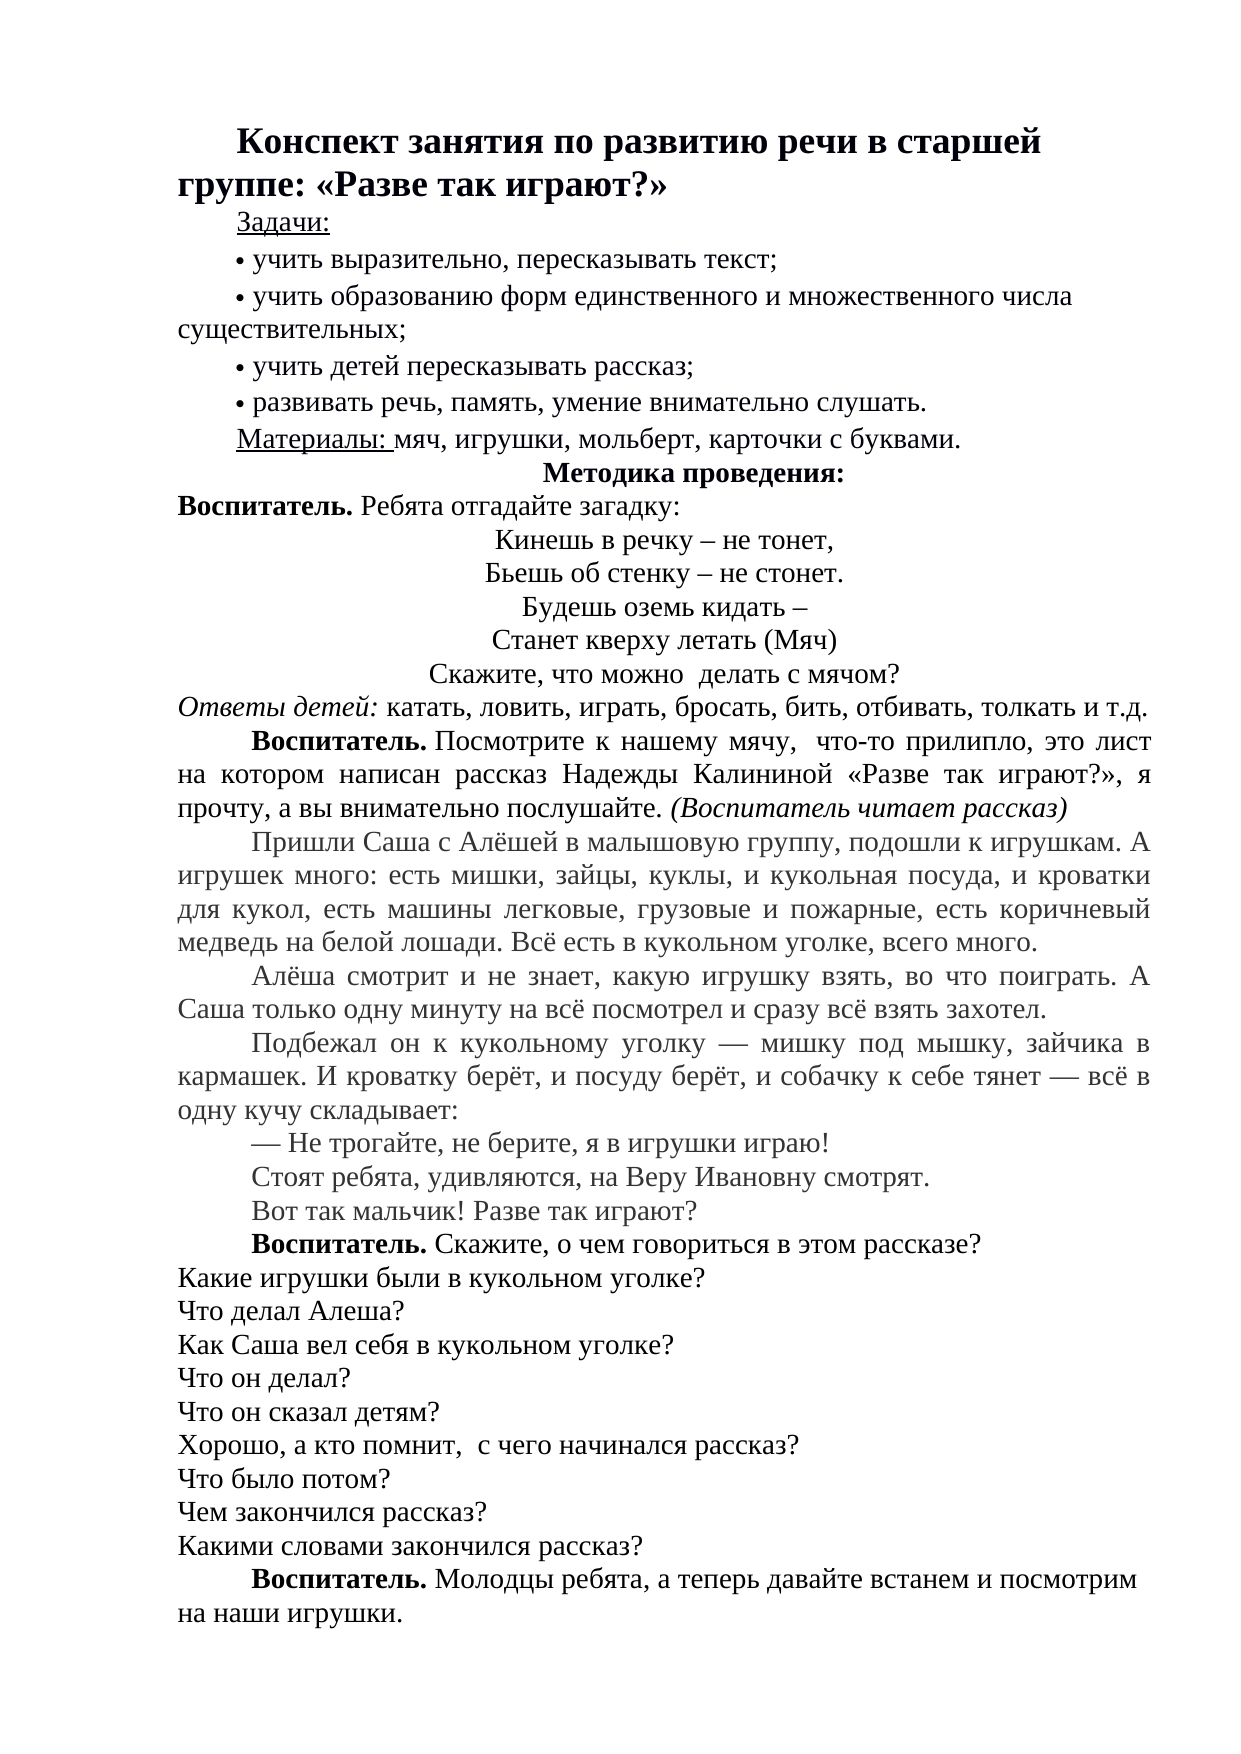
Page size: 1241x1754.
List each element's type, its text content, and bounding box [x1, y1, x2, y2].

text Подбежал он к кукольному уголку — мишку под мышку, зайчика в кармашек. И кроватку берёт, и посуду берёт, и собачку к себе тянет — всё в одну кучу складывает: [177, 1025, 1152, 1126]
text Чем закончился рассказ? [177, 1494, 1152, 1528]
text Станет кверху летать (Мяч) [177, 622, 1152, 656]
text Скажите, что можно делать с мячом? [177, 656, 1152, 689]
text Воспитатель. Ребята отгадайте загадку: [177, 488, 1152, 522]
text Задачи: [177, 204, 1152, 238]
list учить выразительно, пересказывать текст; [177, 241, 1152, 274]
text Стоят ребята, удивляются, на Веру Ивановну смотрят. [177, 1159, 1152, 1193]
text Кинешь в речку – не тонет, [177, 522, 1152, 555]
text Какими словами закончился рассказ? [177, 1528, 1152, 1562]
text Ответы детей: катать, ловить, играть, бросать, бить, отбивать, толкать и т.д. [177, 689, 1152, 723]
text Хорошо, а кто помнит, с чего начинался рассказ? [177, 1427, 1152, 1461]
text Алёша смотрит и не знает, какую игрушку взять, во что поиграть. А Саша только одну минуту на всё посмотрел и сразу всё взять захотел. [177, 958, 1152, 1025]
text Что он сказал детям? [177, 1394, 1152, 1427]
text Что он делал? [177, 1360, 1152, 1394]
text Что делал Алеша? [177, 1293, 1152, 1327]
text Вот так мальчик! Разве так играют? [177, 1193, 1152, 1226]
text Воспитатель. Скажите, о чем говориться в этом рассказе? [177, 1226, 1152, 1260]
text Материалы: мяч, игрушки, мольберт, карточки с буквами. [177, 421, 1152, 455]
text Пришли Саша с Алёшей в малышовую группу, подошли к игрушкам. А игрушек много: есть мишки, зайцы, куклы, и кукольная посуда, и кроватки для кукол, есть машины легковые, грузовые и пожарные, есть коричневый медведь на белой лошади. Всё есть в кукольном уголке, всего много. [177, 824, 1152, 958]
list учить образованию форм единственного и множественного числа существительных; [177, 278, 1152, 345]
list учить детей пересказывать рассказ; [177, 348, 1152, 381]
text Конспект занятия по развитию речи в старшей группе: «Разве так играют?» [177, 118, 1152, 204]
text Воспитатель. Молодцы ребята, а теперь давайте встанем и посмотрим на наши игрушки. [177, 1562, 1152, 1629]
text Будешь оземь кидать – [177, 589, 1152, 622]
text Бьешь об стенку – не стонет. [177, 555, 1152, 589]
text Воспитатель. Посмотрите к нашему мячу, что-то прилипло, это лист на котором написан рассказ Надежды Калининой «Разве так играют?», я прочту, а вы внимательно послушайте. (Воспитатель читает рассказ) [177, 723, 1152, 824]
text Что было потом? [177, 1461, 1152, 1494]
text Какие игрушки были в кукольном уголке? [177, 1260, 1152, 1293]
text — Не трогайте, не берите, я в игрушки играю! [177, 1126, 1152, 1159]
text Как Саша вел себя в кукольном уголке? [177, 1327, 1152, 1360]
list развивать речь, память, умение внимательно слушать. [177, 384, 1152, 418]
text Методика проведения: [177, 455, 1152, 488]
